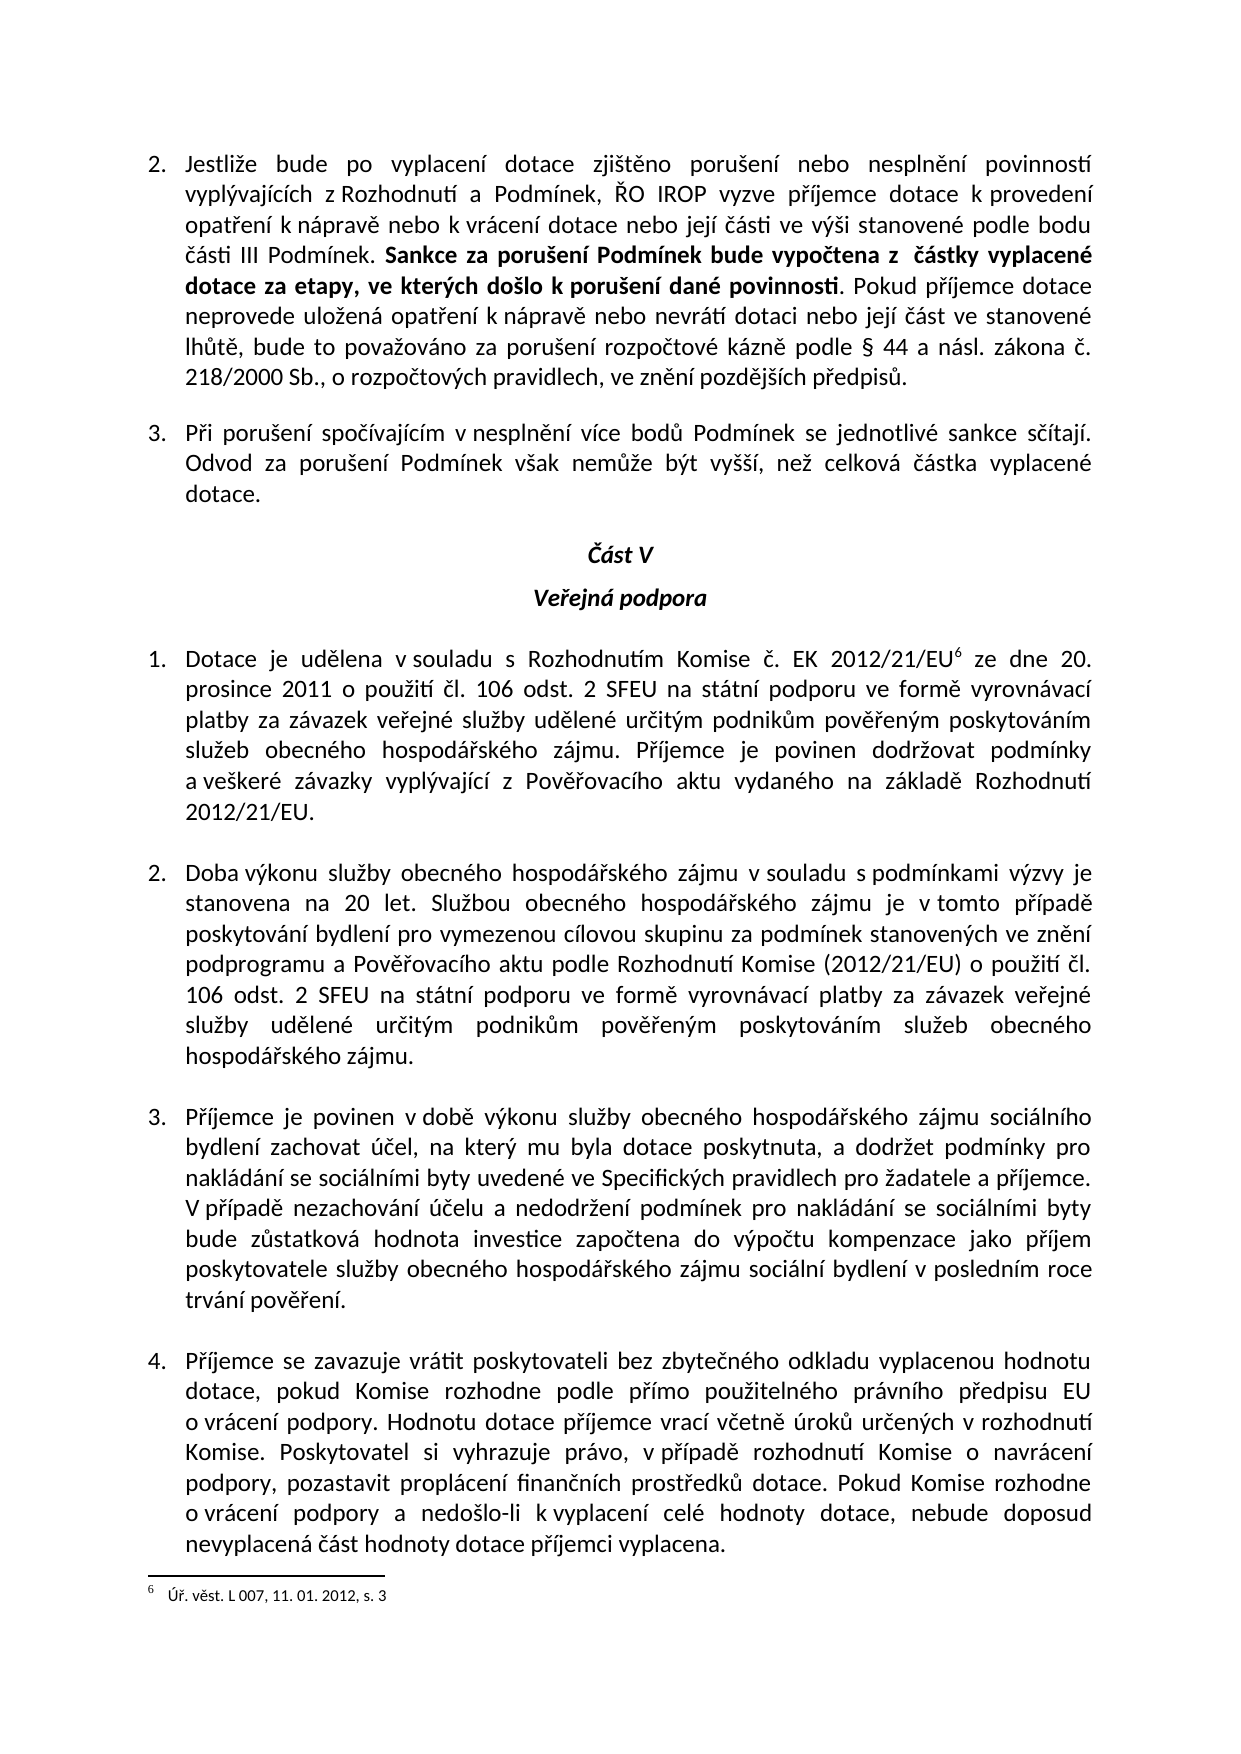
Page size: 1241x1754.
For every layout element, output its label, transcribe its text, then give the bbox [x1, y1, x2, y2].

list Dotace je udělena v souladu s Rozhodnutím Komise č. EK 2012/21/EU ze dne 20. prosince 2011 o použití čl. 106 odst. 2 SFEU na státní podporu ve formě vyrovnávací platby za závazek veřejné služby udělené určitým podnikům pověřeným poskytováním služeb obecného hospodářského zájmu. Příjemce je povinen dodržovat podmínky a veškeré závazky vyplývající z Pověřovacího aktu vydaného na základě Rozhodnutí 2012/21/EU. [148, 643, 1092, 826]
list Jestliže bude po vyplacení dotace zjištěno porušení nebo nesplnění povinností vyplývajících z Rozhodnutí a Podmínek, ŘO IROP vyzve příjemce dotace k provedení opatření k nápravě nebo k vrácení dotace nebo její části ve výši stanovené podle bodu části III Podmínek. Sankce za porušení Podmínek bude vypočtena z částky vyplacené dotace za etapy, ve kterých došlo k porušení dané povinnosti. Pokud příjemce dotace neprovede uložená opatření k nápravě nebo nevrátí dotaci nebo její část ve stanovené lhůtě, bude to považováno za porušení rozpočtové kázně podle § 44 a násl. zákona č. 218/2000 Sb., o rozpočtových pravidlech, ve znění pozdějších předpisů. [148, 148, 1092, 392]
list Příjemce je povinen v době výkonu služby obecného hospodářského zájmu sociálního bydlení zachovat účel, na který mu byla dotace poskytnuta, a dodržet podmínky pro nakládání se sociálními byty uvedené ve Specifických pravidlech pro žadatele a příjemce. V případě nezachování účelu a nedodržení podmínek pro nakládání se sociálními byty bude zůstatková hodnota investice započtena do výpočtu kompenzace jako příjem poskytovatele služby obecného hospodářského zájmu sociální bydlení v posledním roce trvání pověření. [148, 1101, 1092, 1314]
list Doba výkonu služby obecného hospodářského zájmu v souladu s podmínkami výzvy je stanovena na 20 let. Službou obecného hospodářského zájmu je v tomto případě poskytování bydlení pro vymezenou cílovou skupinu za podmínek stanovených ve znění podprogramu a Pověřovacího aktu podle Rozhodnutí Komise (2012/21/EU) o použití čl. 106 odst. 2 SFEU na státní podporu ve formě vyrovnávací platby za závazek veřejné služby udělené určitým podnikům pověřeným poskytováním služeb obecného hospodářského zájmu. [148, 857, 1092, 1070]
text Část V [148, 539, 1092, 569]
list Příjemce se zavazuje vrátit poskytovateli bez zbytečného odkladu vyplacenou hodnotu dotace, pokud Komise rozhodne podle přímo použitelného právního předpisu EU o vrácení podpory. Hodnotu dotace příjemce vrací včetně úroků určených v rozhodnutí Komise. Poskytovatel si vyhrazuje právo, v případě rozhodnutí Komise o navrácení podpory, pozastavit proplácení finančních prostředků dotace. Pokud Komise rozhodne o vrácení podpory a nedošlo-li k vyplacení celé hodnoty dotace, nebude doposud nevyplacená část hodnoty dotace příjemci vyplacena. [148, 1345, 1092, 1559]
list Při porušení spočívajícím v nesplnění více bodů Podmínek se jednotlivé sankce sčítají. Odvod za porušení Podmínek však nemůže být vyšší, než celková částka vyplacené dotace. [148, 417, 1092, 508]
text Veřejná podpora [148, 582, 1092, 612]
